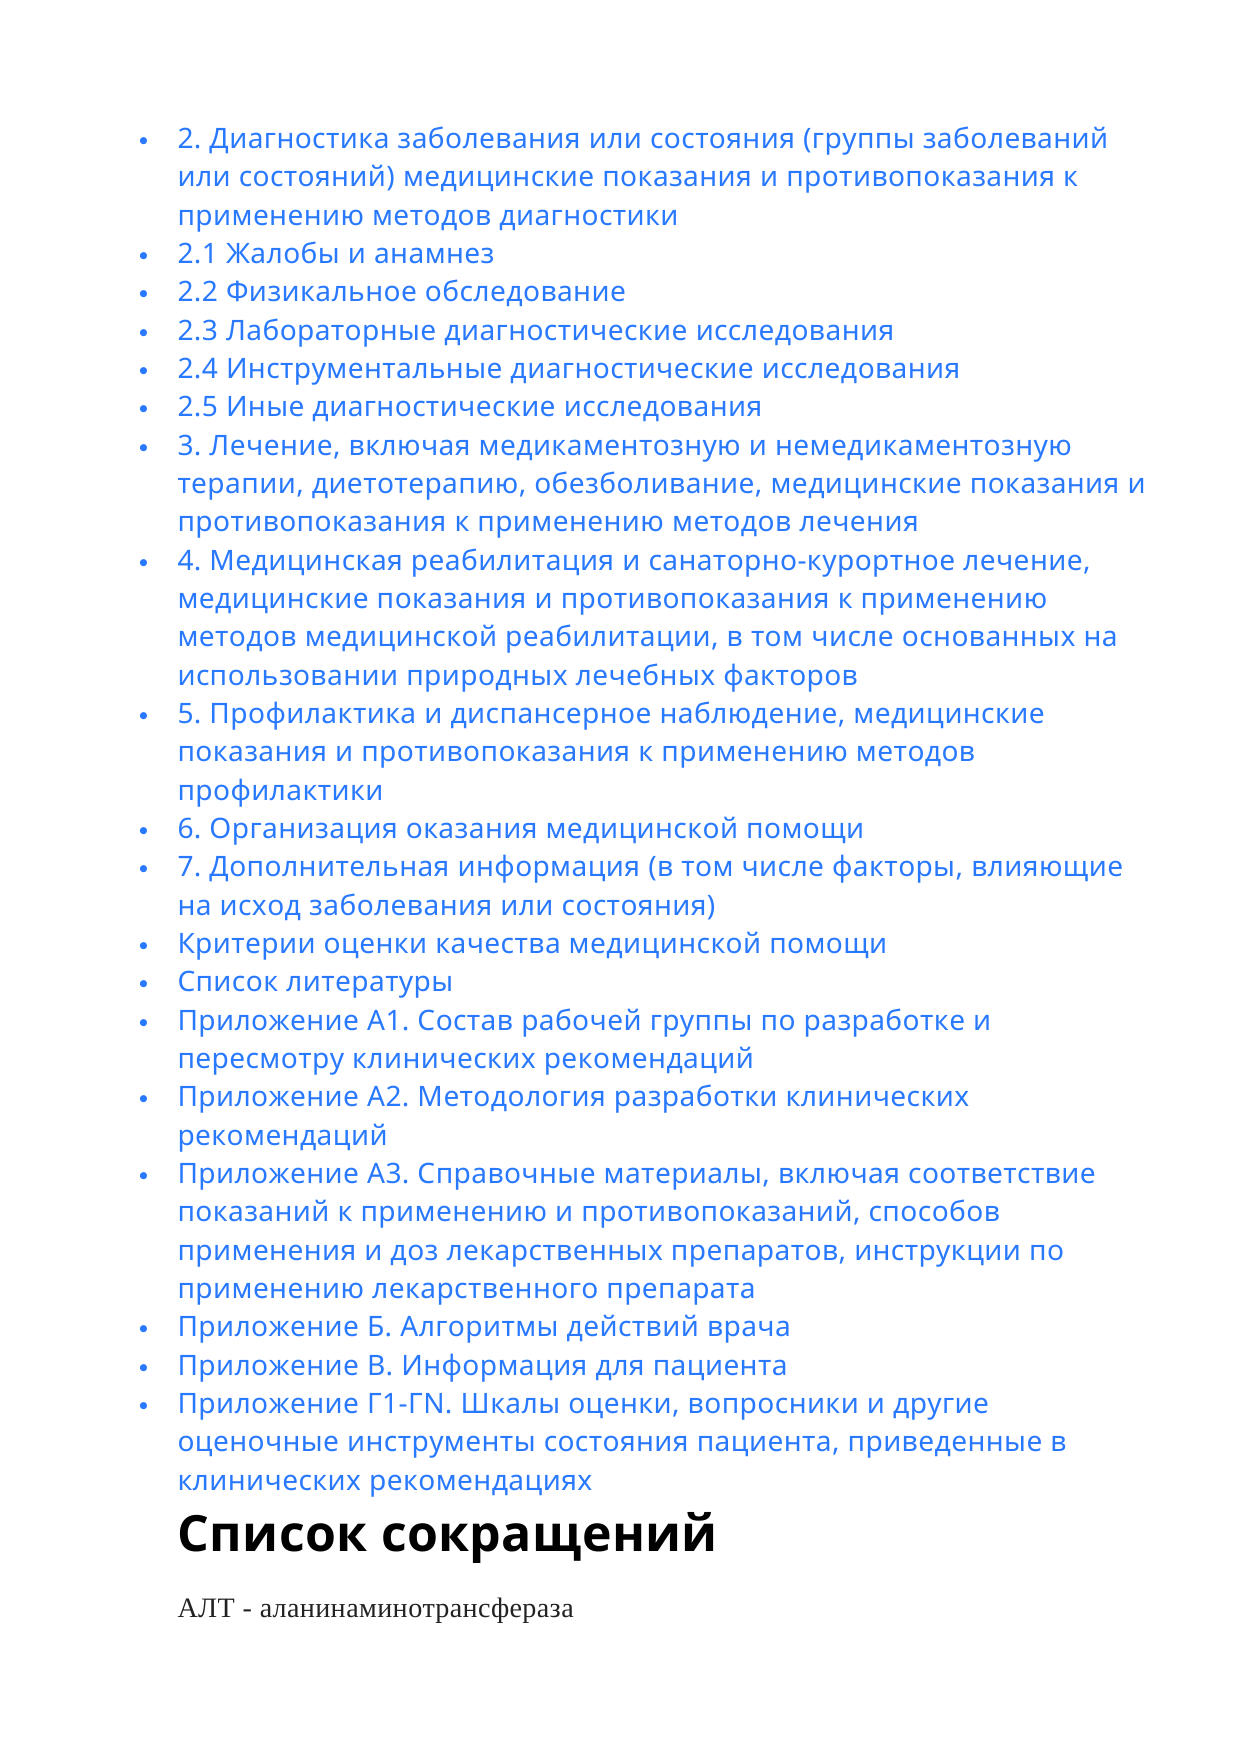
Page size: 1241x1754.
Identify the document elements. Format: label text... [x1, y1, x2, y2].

text АЛТ - аланинаминотрансфераза [177, 1583, 1152, 1623]
text Список сокращений [177, 1498, 1152, 1566]
list 2. Диагностика заболевания или состояния (группы заболеваний или состояний) медицинские показания и противопоказания к применению методов диагностики [140, 118, 1152, 233]
list Приложение Б. Алгоритмы действий врача [140, 1306, 1152, 1345]
list 5. Профилактика и диспансерное наблюдение, медицинские показания и противопоказания к применению методов профилактики [140, 693, 1152, 808]
list 2.5 Иные диагностические исследования [140, 386, 1152, 425]
list 3. Лечение, включая медикаментозную и немедикаментозную терапии, диетотерапию, обезболивание, медицинские показания и противопоказания к применению методов лечения [140, 425, 1152, 540]
list 7. Дополнительная информация (в том числе факторы, влияющие на исход заболевания или состояния) [140, 846, 1152, 923]
list Приложение В. Информация для пациента [140, 1345, 1152, 1383]
list Приложение А1. Состав рабочей группы по разработке и пересмотру клинических рекомендаций [140, 1000, 1152, 1076]
list Критерии оценки качества медицинской помощи [140, 923, 1152, 961]
list 6. Организация оказания медицинской помощи [140, 808, 1152, 846]
list Приложение Г1-ГN. Шкалы оценки, вопросники и другие оценочные инструменты состояния пациента, приведенные в клинических рекомендациях [140, 1383, 1152, 1498]
list 2.3 Лабораторные диагностические исследования [140, 310, 1152, 348]
list Список литературы [140, 961, 1152, 1000]
list 2.2 Физикальное обследование [140, 271, 1152, 310]
list 4. Медицинская реабилитация и санаторно-курортное лечение, медицинские показания и противопоказания к применению методов медицинской реабилитации, в том числе основанных на использовании природных лечебных факторов [140, 540, 1152, 693]
list Приложение А3. Справочные материалы, включая соответствие показаний к применению и противопоказаний, способов применения и доз лекарственных препаратов, инструкции по применению лекарственного препарата [140, 1153, 1152, 1306]
list 2.4 Инструментальные диагностические исследования [140, 348, 1152, 386]
list 2.1 Жалобы и анамнез [140, 233, 1152, 271]
list Приложение А2. Методология разработки клинических рекомендаций [140, 1076, 1152, 1153]
